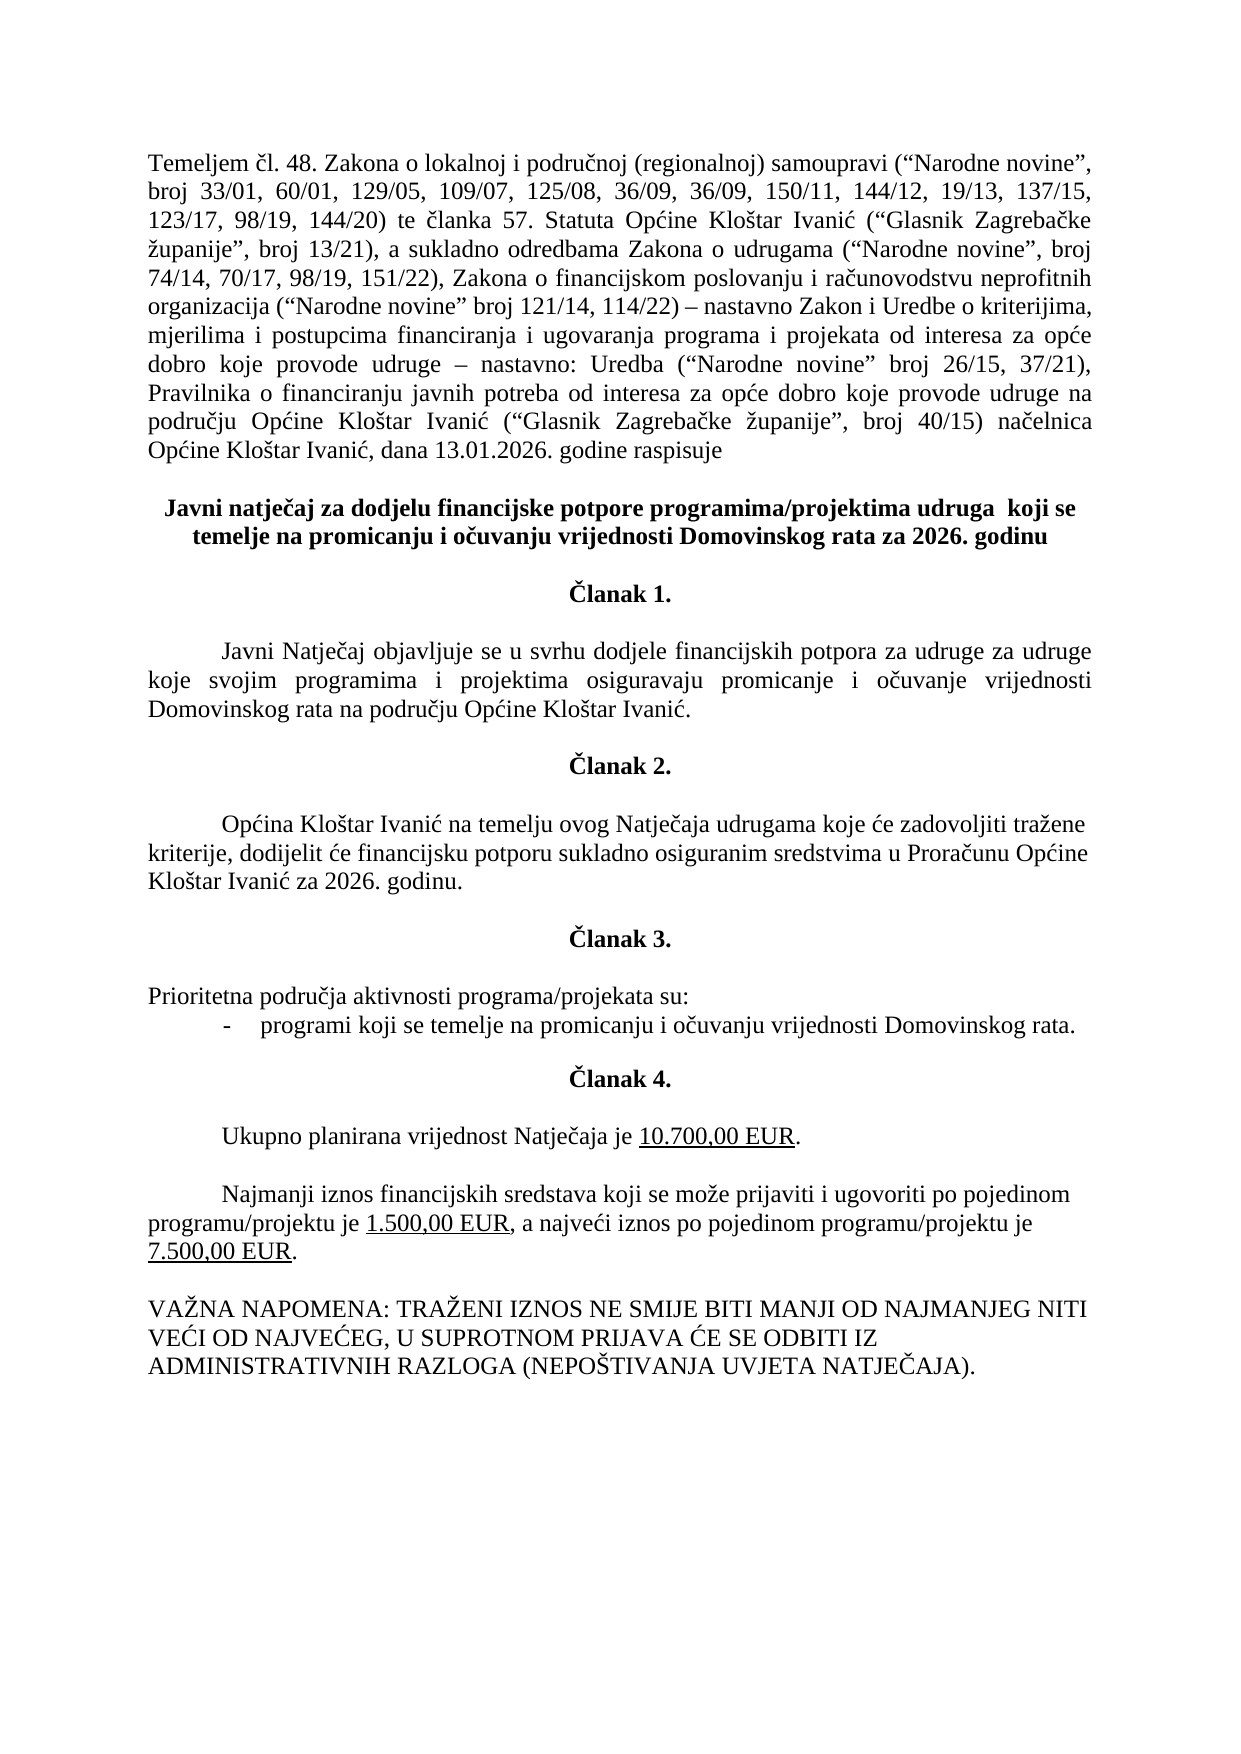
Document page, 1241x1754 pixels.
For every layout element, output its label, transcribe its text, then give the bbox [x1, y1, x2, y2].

text Ukupno planirana vrijednost Natječaja je 10.700,00 EUR. [148, 1121, 1093, 1150]
text Najmanji iznos financijskih sredstava koji se može prijaviti i ugovoriti po pojedinom programu/projektu je 1.500,00 EUR, a najveći iznos po pojedinom programu/projektu je 7.500,00 EUR. [148, 1179, 1093, 1265]
text Članak 2. [148, 751, 1093, 780]
text Općina Kloštar Ivanić na temelju ovog Natječaja udrugama koje će zadovoljiti tražene kriterije, dodijelit će financijsku potporu sukladno osiguranim sredstvima u Proračunu Općine Kloštar Ivanić za 2026. godinu. [148, 809, 1093, 895]
text Javni natječaj za dodjelu financijske potpore programima/projektima udruga koji se [148, 493, 1093, 521]
text Članak 1. [148, 579, 1093, 608]
text Članak 4. [148, 1064, 1093, 1093]
text Javni Natječaj objavljuje se u svrhu dodjele financijskih potpora za udruge za udruge koje svojim programima i projektima osiguravaju promicanje i očuvanje vrijednosti Domovinskog rata na području Općine Kloštar Ivanić. [148, 636, 1093, 723]
text Članak 3. [148, 924, 1093, 953]
text Temeljem čl. 48. Zakona o lokalnoj i područnoj (regionalnoj) samoupravi (“Narodne novine”, broj 33/01, 60/01, 129/05, 109/07, 125/08, 36/09, 36/09, 150/11, 144/12, 19/13, 137/15, 123/17, 98/19, 144/20) te članka 57. Statuta Općine Kloštar Ivanić (“Glasnik Zagrebačke županije”, broj 13/21), a sukladno odredbama Zakona o udrugama (“Narodne novine”, broj 74/14, 70/17, 98/19, 151/22), Zakona o financijskom poslovanju i računovodstvu neprofitnih organizacija (“Narodne novine” broj 121/14, 114/22) – nastavno Zakon i Uredbe o kriterijima, mjerilima i postupcima financiranja i ugovaranja programa i projekata od interesa za opće dobro koje provode udruge – nastavno: Uredba (“Narodne novine” broj 26/15, 37/21), Pravilnika o financiranju javnih potreba od interesa za opće dobro koje provode udruge na području Općine Kloštar Ivanić (“Glasnik Zagrebačke županije”, broj 40/15) načelnica Općine Kloštar Ivanić, dana 13.01.2026. godine raspisuje [148, 148, 1093, 464]
text Prioritetna područja aktivnosti programa/projekata su: [148, 981, 1093, 1010]
list programi koji se temelje na promicanju i očuvanju vrijednosti Domovinskog rata. [223, 1010, 1093, 1039]
text temelje na promicanju i očuvanju vrijednosti Domovinskog rata za 2026. godinu [148, 521, 1093, 550]
text VAŽNA NAPOMENA: TRAŽENI IZNOS NE SMIJE BITI MANJI OD NAJMANJEG NITI VEĆI OD NAJVEĆEG, U SUPROTNOM PRIJAVA ĆE SE ODBITI IZ ADMINISTRATIVNIH RAZLOGA (NEPOŠTIVANJA UVJETA NATJEČAJA). [148, 1294, 1093, 1380]
